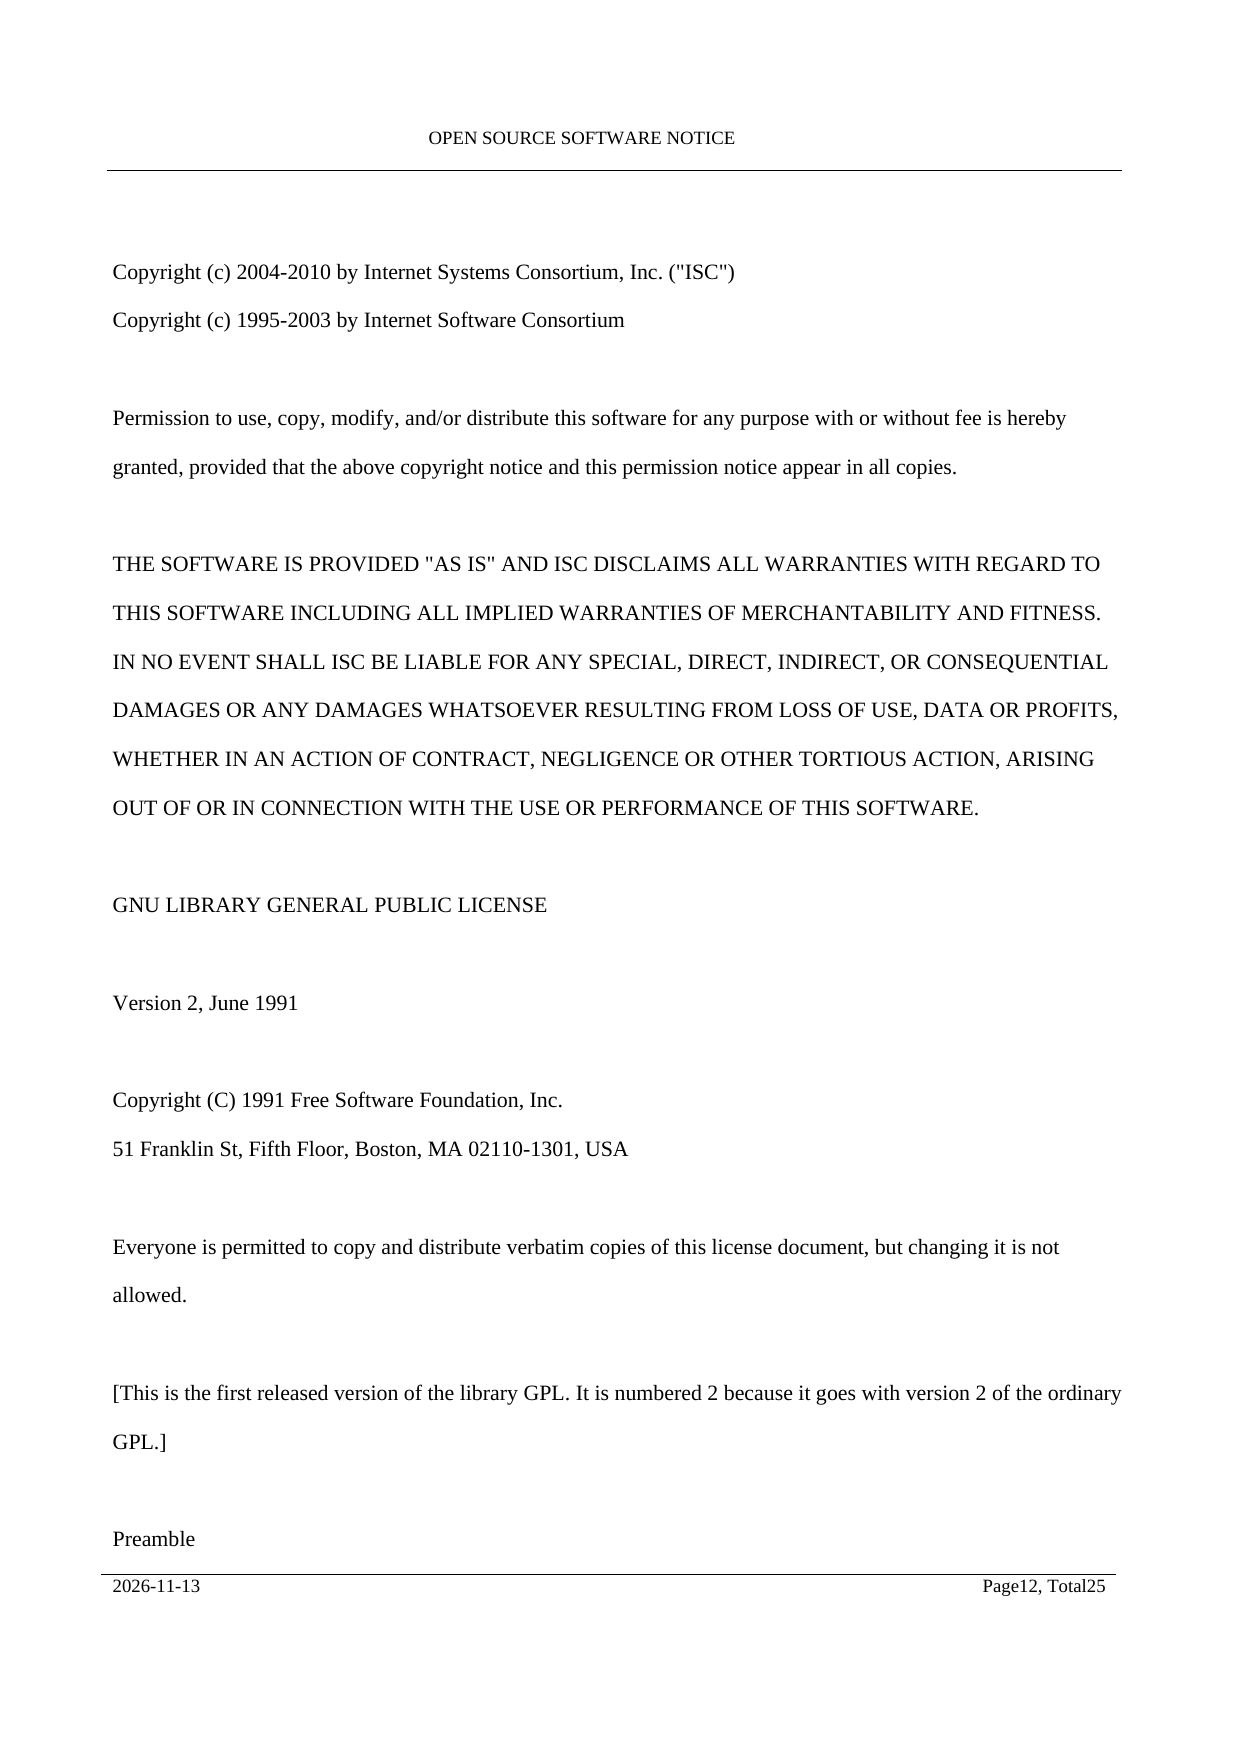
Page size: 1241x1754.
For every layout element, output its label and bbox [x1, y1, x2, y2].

text [112, 206, 1128, 1555]
